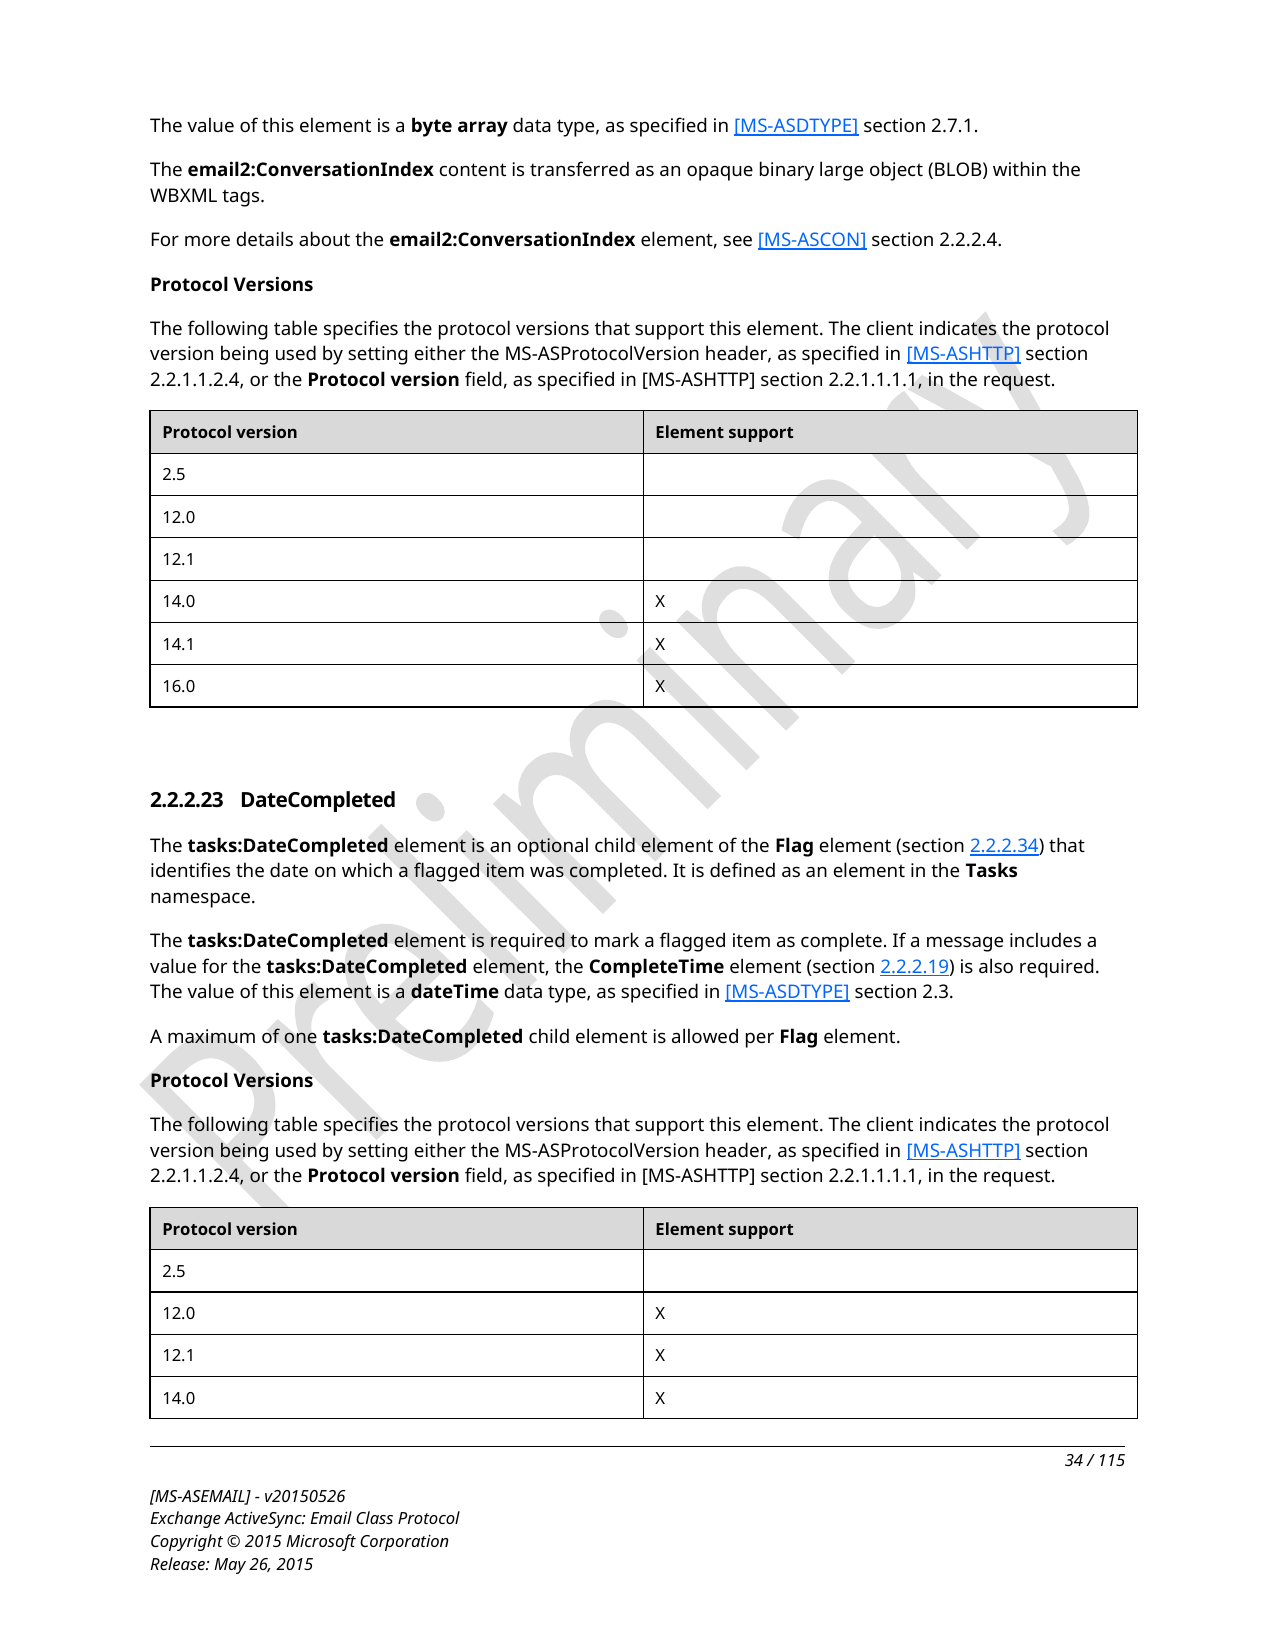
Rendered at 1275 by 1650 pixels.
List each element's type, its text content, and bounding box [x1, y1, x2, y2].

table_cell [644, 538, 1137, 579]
text The following table specifies the protocol versions that support this element. The client indicates the protocol version being used by setting either the MS-ASProtocolVersion header, as specified in [MS-ASHTTP] section 2.2.1.1.2.4, or the Protocol version field, as specified in [MS-ASHTTP] section 2.2.1.1.1.1, in the request. [150, 315, 1125, 392]
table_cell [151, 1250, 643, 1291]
text The email2:ConversationIndex content is transferred as an opaque binary large object (BLOB) within the WBXML tags. [150, 157, 1125, 208]
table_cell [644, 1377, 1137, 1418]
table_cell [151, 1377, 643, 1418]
subtitle DateCompleted [150, 785, 1125, 813]
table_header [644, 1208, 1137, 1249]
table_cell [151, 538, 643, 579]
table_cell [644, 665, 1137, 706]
text For more details about the email2:ConversationIndex element, see [MS-ASCON] section 2.2.2.4. [150, 227, 1125, 252]
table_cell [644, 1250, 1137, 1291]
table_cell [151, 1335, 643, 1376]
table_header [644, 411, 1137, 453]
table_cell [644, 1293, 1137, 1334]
text Protocol Versions [150, 1067, 1125, 1093]
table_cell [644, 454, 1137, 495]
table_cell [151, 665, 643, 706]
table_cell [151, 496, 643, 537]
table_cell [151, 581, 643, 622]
text The tasks:DateCompleted element is an optional child element of the Flag element (section 2.2.2.34) that identifies the date on which a flagged item was completed. It is defined as an element in the Tasks namespace. [150, 832, 1125, 909]
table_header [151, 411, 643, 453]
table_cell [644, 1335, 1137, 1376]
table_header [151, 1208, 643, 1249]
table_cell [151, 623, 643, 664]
text The tasks:DateCompleted element is required to mark a flagged item as complete. If a message includes a value for the tasks:DateCompleted element, the CompleteTime element (section 2.2.2.19) is also required. The value of this element is a dateTime data type, as specified in [MS-ASDTYPE] section 2.3. [150, 928, 1125, 1004]
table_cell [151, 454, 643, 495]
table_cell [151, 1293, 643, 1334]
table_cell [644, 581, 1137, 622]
text The following table specifies the protocol versions that support this element. The client indicates the protocol version being used by setting either the MS-ASProtocolVersion header, as specified in [MS-ASHTTP] section 2.2.1.1.2.4, or the Protocol version field, as specified in [MS-ASHTTP] section 2.2.1.1.1.1, in the request. [150, 1111, 1125, 1188]
text The value of this element is a byte array data type, as specified in [MS-ASDTYPE] section 2.7.1. [150, 112, 1125, 138]
text A maximum of one tasks:DateCompleted child element is allowed per Flag element. [150, 1023, 1125, 1048]
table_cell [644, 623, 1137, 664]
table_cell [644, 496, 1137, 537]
text Protocol Versions [150, 271, 1125, 296]
